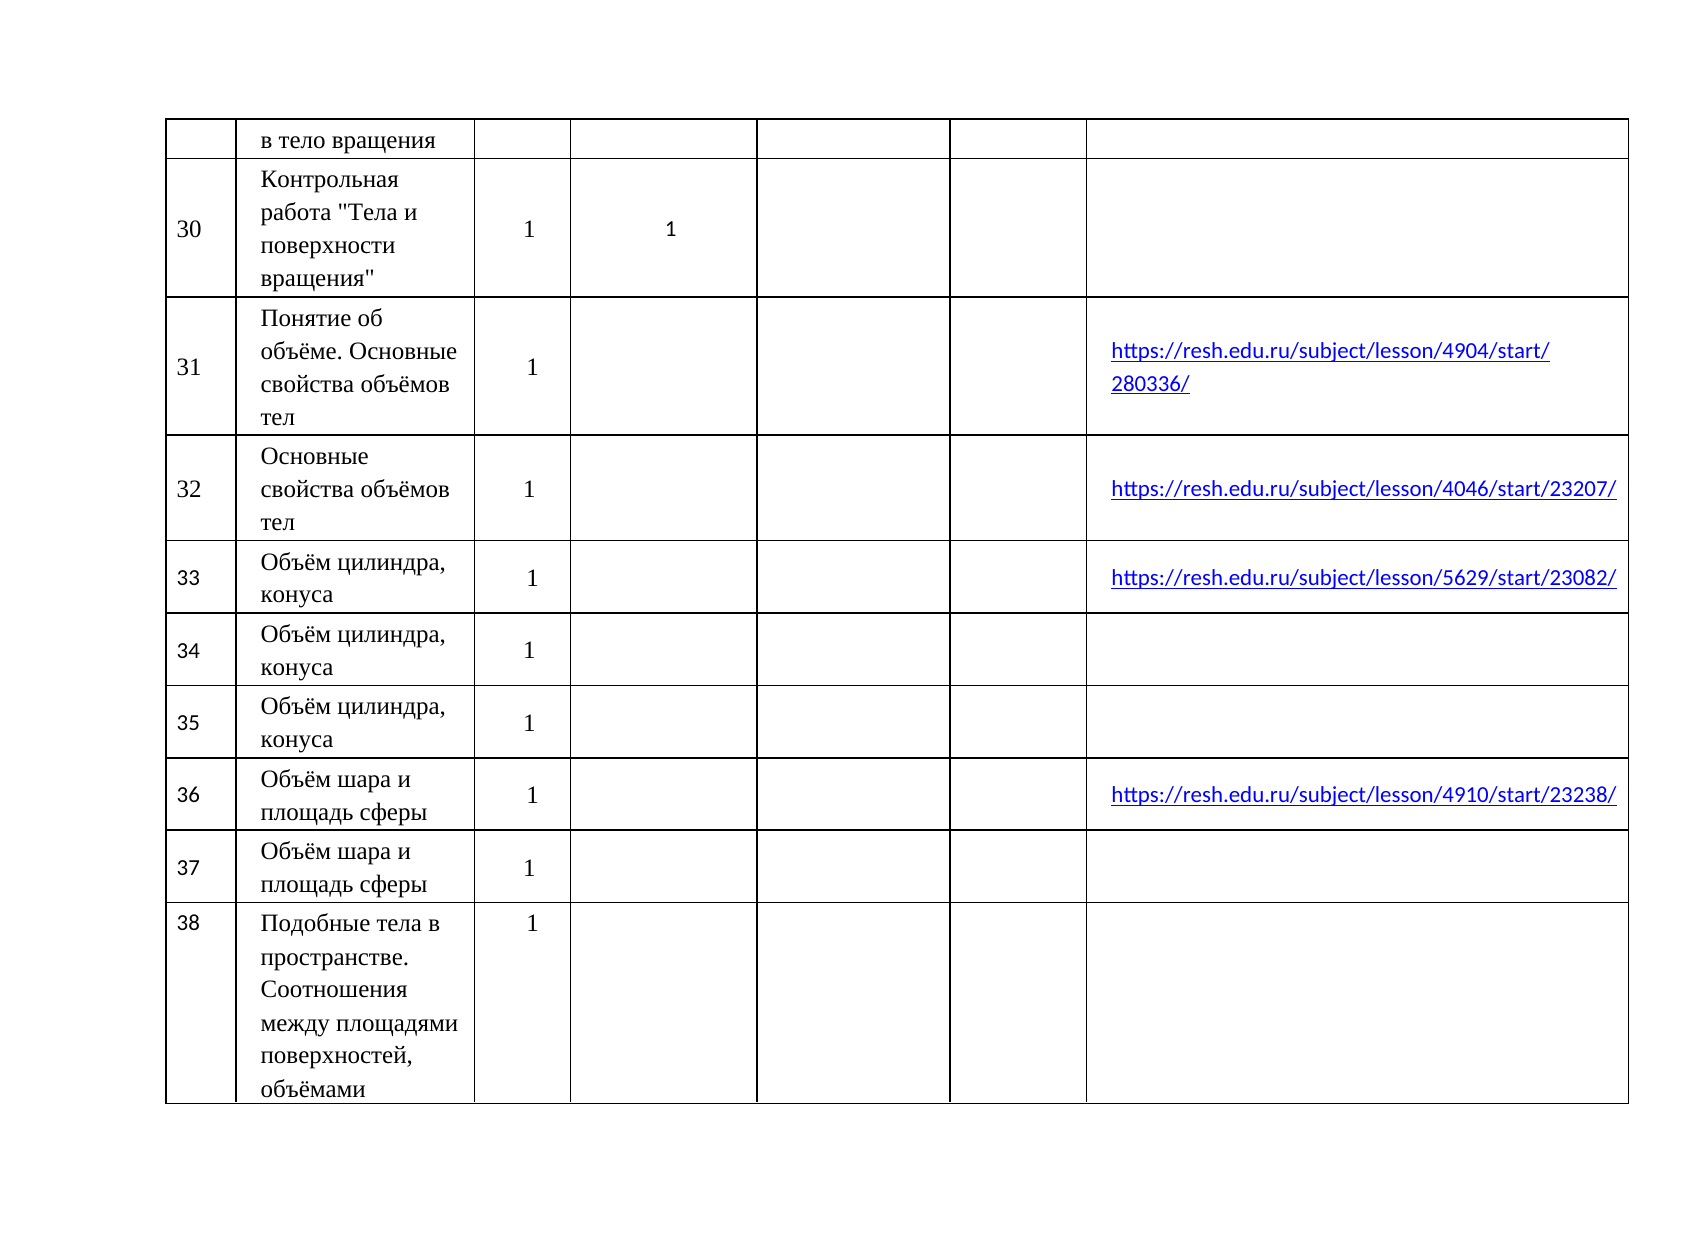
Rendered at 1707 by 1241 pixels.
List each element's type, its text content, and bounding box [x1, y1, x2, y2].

table_cell Контрольная работа "Тела и поверхности вращения" [237, 159, 474, 296]
table_cell Объём цилиндра, конуса [237, 686, 474, 757]
table_cell 35 [167, 686, 235, 757]
table_cell [571, 759, 756, 829]
table_cell 37 [167, 831, 235, 902]
table_cell [951, 120, 1086, 157]
table_cell [951, 436, 1086, 540]
table_cell Основные свойства объёмов тел [237, 436, 474, 540]
table_cell 38 [167, 903, 235, 1102]
table_cell [571, 541, 756, 612]
table_cell [758, 120, 949, 157]
table_cell [571, 298, 756, 434]
table_cell [758, 903, 949, 1102]
table_cell [758, 541, 949, 612]
table_cell 30 [167, 159, 235, 296]
table_cell 1 [475, 614, 570, 684]
table_cell [951, 903, 1086, 1102]
table_cell 1 [475, 120, 570, 157]
table_cell [758, 298, 949, 434]
table_cell [1087, 831, 1628, 902]
table_cell [951, 686, 1086, 757]
table_cell [951, 831, 1086, 902]
table_cell https://resh.edu.ru/subject/lesson/4904/start/280336/ [1087, 298, 1628, 434]
table_cell [758, 614, 949, 684]
table_cell [571, 614, 756, 684]
table_cell 33 [167, 541, 235, 612]
table_cell 1 [475, 831, 570, 902]
table_cell [571, 903, 756, 1102]
table_cell Объём цилиндра, конуса [237, 541, 474, 612]
table_cell Понятие об объёме. Основные свойства объёмов тел [237, 298, 474, 434]
table_cell [571, 436, 756, 540]
table_cell 32 [167, 436, 235, 540]
table_cell [951, 541, 1086, 612]
table_cell 1 [475, 759, 570, 829]
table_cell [237, 120, 474, 157]
table_cell [758, 759, 949, 829]
table_cell [951, 159, 1086, 296]
table_cell [1087, 903, 1628, 1102]
table_cell 36 [167, 759, 235, 829]
table_cell [758, 831, 949, 902]
table_cell https://resh.edu.ru/subject/lesson/5629/start/23082/ [1087, 541, 1628, 612]
table_cell [758, 686, 949, 757]
table_cell 1 [571, 159, 756, 296]
table_cell [571, 120, 756, 157]
table_cell Объём цилиндра, конуса [237, 614, 474, 684]
table_cell Объём шара и площадь сферы [237, 831, 474, 902]
table_cell https://resh.edu.ru/subject/lesson/4910/start/23238/ [1087, 759, 1628, 829]
table_cell [571, 686, 756, 757]
table_cell [951, 759, 1086, 829]
table_cell 1 [475, 298, 570, 434]
table_cell 1 [475, 903, 570, 1102]
table_cell [758, 436, 949, 540]
table_cell [1087, 614, 1628, 684]
table_cell Объём шара и площадь сферы [237, 759, 474, 829]
table_cell [951, 614, 1086, 684]
table_cell [571, 831, 756, 902]
table_cell [758, 159, 949, 296]
table_cell [1087, 159, 1628, 296]
table_cell 1 [475, 436, 570, 540]
table_cell 1 [475, 686, 570, 757]
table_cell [237, 903, 474, 1102]
table_cell 34 [167, 614, 235, 684]
table_cell 31 [167, 298, 235, 434]
table_cell [951, 298, 1086, 434]
table_cell [1087, 686, 1628, 757]
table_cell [1087, 120, 1628, 157]
table_cell 1 [475, 541, 570, 612]
table_cell 1 [475, 159, 570, 296]
table_cell https://resh.edu.ru/subject/lesson/4046/start/23207/ [1087, 436, 1628, 540]
table_cell 29 [167, 120, 235, 157]
